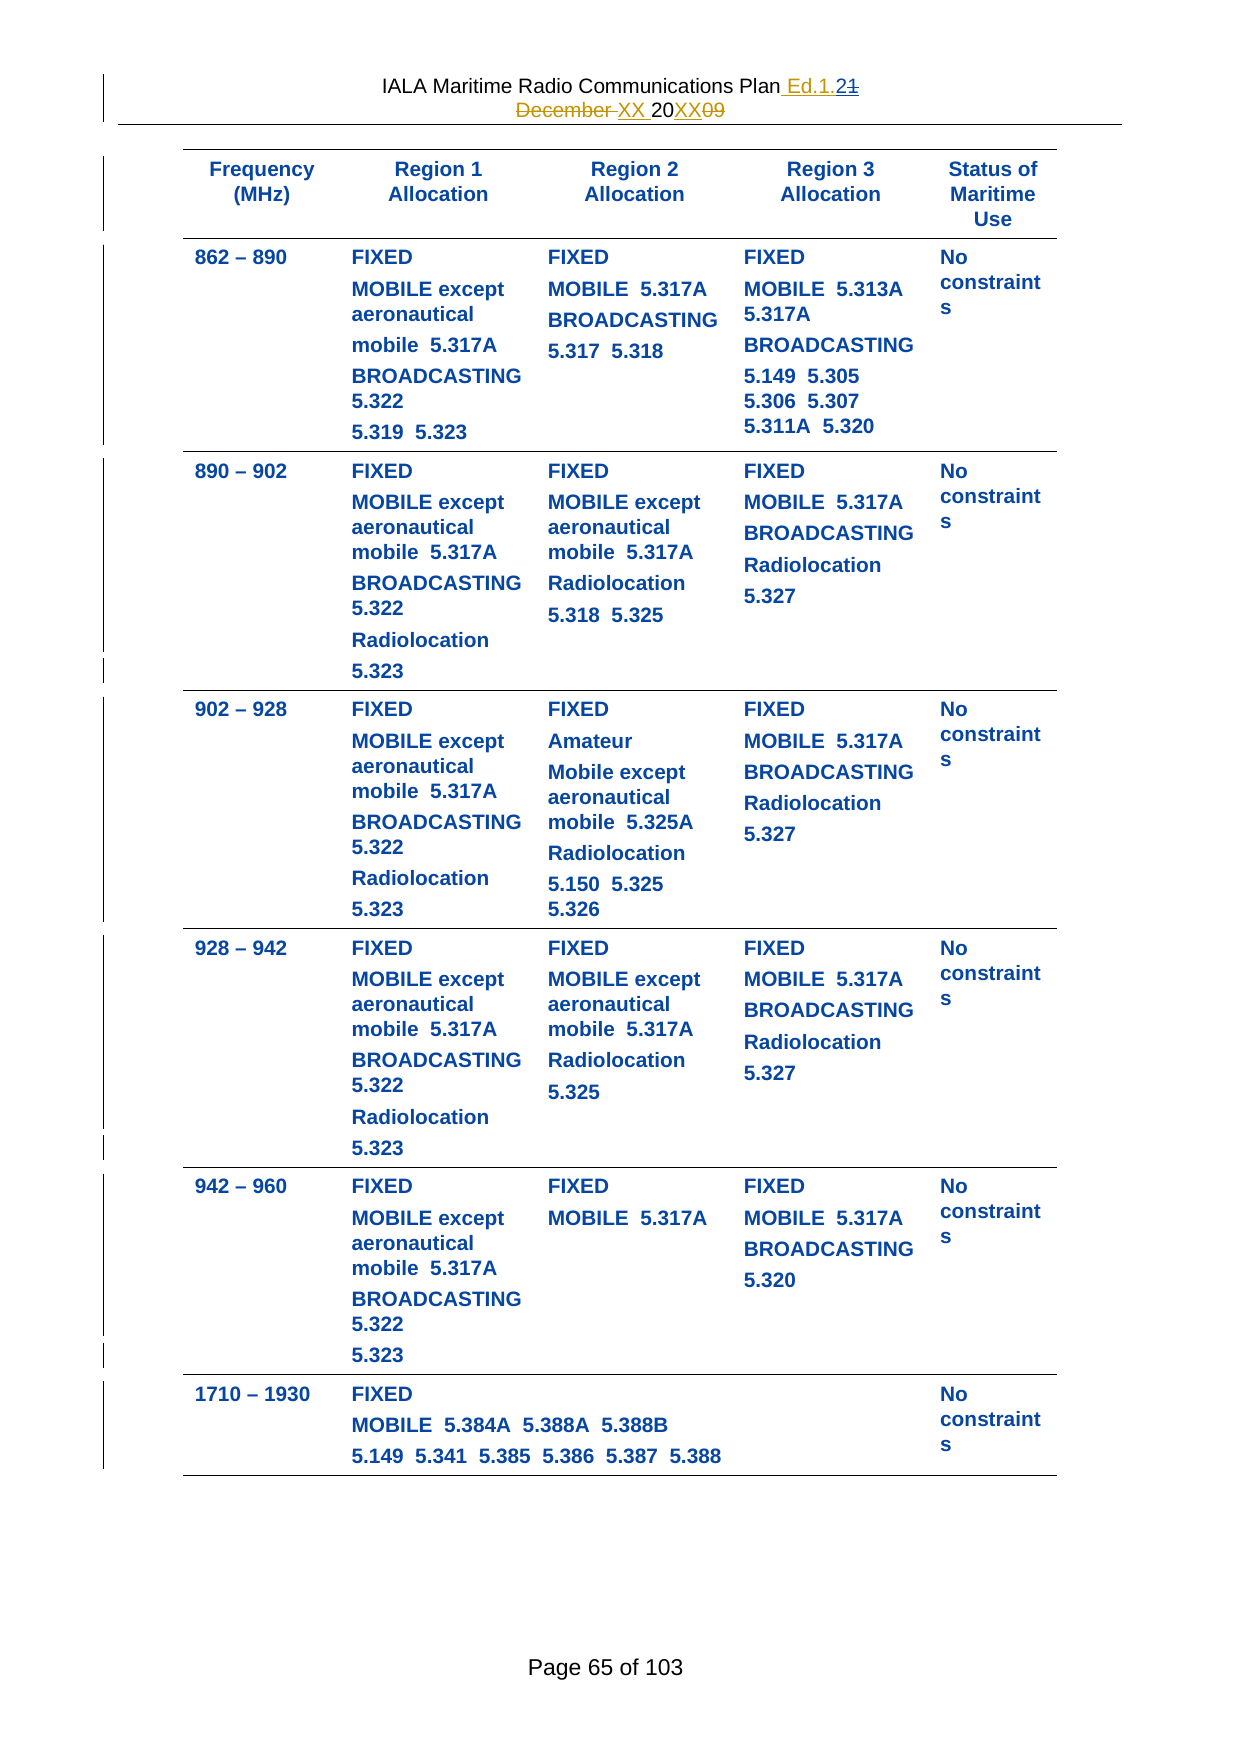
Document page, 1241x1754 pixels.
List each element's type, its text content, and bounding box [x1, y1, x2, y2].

table_cell No constraints [929, 1168, 1057, 1374]
table_cell FIXED MOBILE 5.317A BROADCASTING Radiolocation 5.327 [733, 452, 929, 689]
table_cell FIXED MOBILE 5.317A BROADCASTING Radiolocation 5.327 [733, 929, 929, 1167]
table_cell FIXED MOBILE except aeronautical mobile 5.317A BROADCASTING 5.322 Radiolocation 5.323 [340, 929, 536, 1167]
table_header Region 3 Allocation [733, 150, 929, 237]
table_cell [536, 239, 732, 451]
table_cell 902 – 928 [183, 691, 340, 928]
table_cell 1710 – 1930 [183, 1375, 340, 1475]
table_cell FIXED MOBILE except aeronautical mobile 5.317A Radiolocation 5.325 [536, 929, 732, 1167]
table_cell FIXED MOBILE except aeronautical mobile 5.317A BROADCASTING 5.322 5.323 [340, 1168, 536, 1374]
table_cell No constraints [929, 452, 1057, 689]
table_cell FIXED MOBILE except aeronautical mobile 5.317A BROADCASTING 5.322 Radiolocation 5.323 [340, 452, 536, 689]
table_cell FIXED MOBILE except aeronautical mobile 5.317A BROADCASTING 5.322 Radiolocation 5.323 [340, 691, 536, 928]
table_cell 928 – 942 [183, 929, 340, 1167]
table_cell No constraints [929, 691, 1057, 928]
table_cell 862 – 890 [183, 239, 340, 451]
table_cell FIXED MOBILE 5.317A BROADCASTING 5.320 [733, 1168, 929, 1374]
table_header Region 2 Allocation [536, 150, 732, 237]
table_cell FIXED MOBILE except aeronautical mobile 5.317A BROADCASTING 5.322 5.319 5.323 [340, 239, 536, 451]
table_cell FIXED MOBILE except aeronautical mobile 5.317A Radiolocation 5.318 5.325 [536, 452, 732, 689]
table_cell 942 – 960 [183, 1168, 340, 1374]
table_cell No constraints [929, 1375, 1057, 1475]
table_cell No constraints [929, 239, 1057, 451]
table_cell FIXED MOBILE 5.317A BROADCASTING Radiolocation 5.327 [733, 691, 929, 928]
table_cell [733, 239, 929, 451]
table_cell 890 – 902 [183, 452, 340, 689]
table_cell FIXED MOBILE 5.317A [536, 1168, 732, 1374]
table_cell FIXED MOBILE 5.384A 5.388A 5.388B 5.149 5.341 5.385 5.386 5.387 5.388 [340, 1375, 929, 1475]
table_header Region 1 Allocation [340, 150, 536, 237]
table_header Status of Maritime Use [929, 150, 1057, 237]
table_cell No constraints [929, 929, 1057, 1167]
table_header Frequency (MHz) [183, 150, 340, 237]
table_cell FIXED Amateur Mobile except aeronautical mobile 5.325A Radiolocation 5.150 5.325 5.326 [536, 691, 732, 928]
